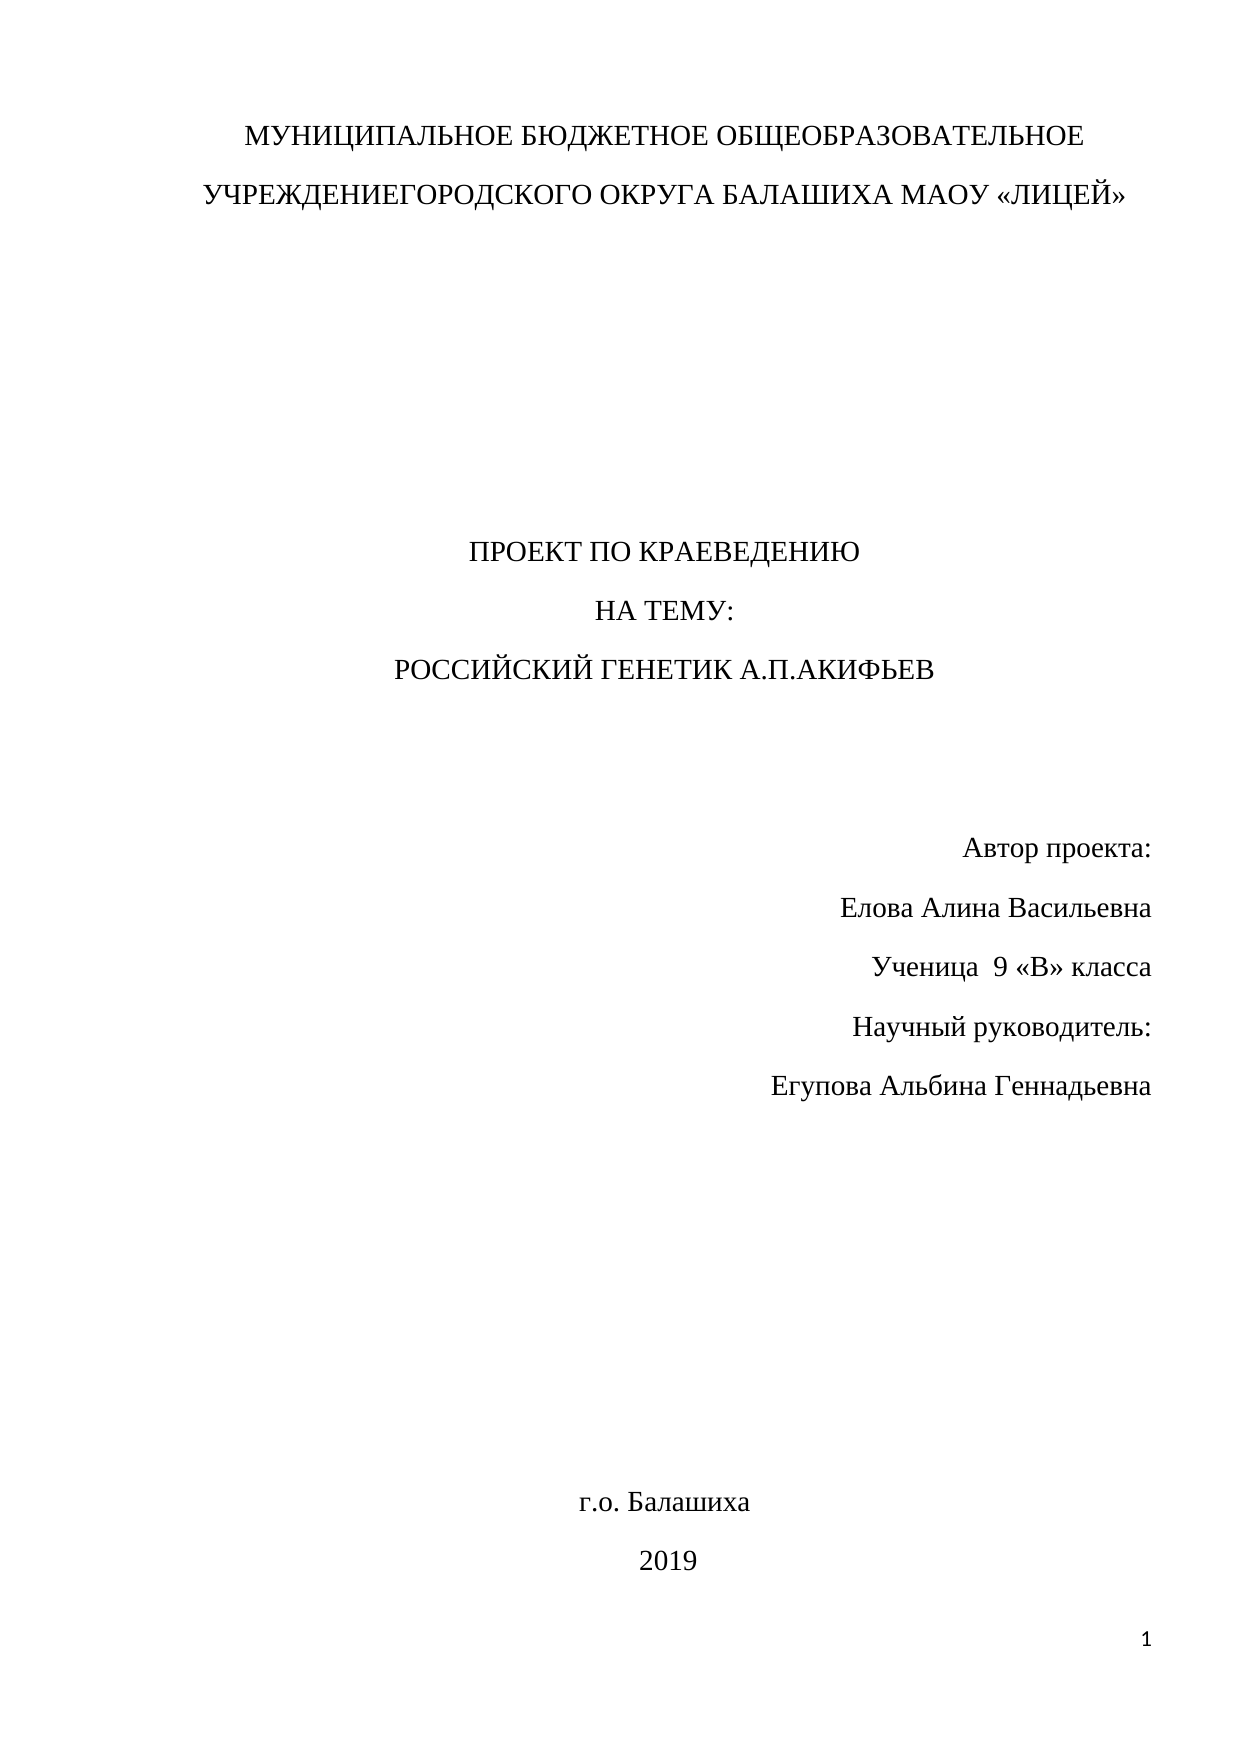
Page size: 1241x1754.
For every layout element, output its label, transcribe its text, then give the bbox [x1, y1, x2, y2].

text 2019 [177, 1543, 1152, 1577]
text Научный руководитель: [177, 1009, 1152, 1042]
text г.о. Балашиха [177, 1484, 1152, 1517]
text Егупова Альбина Геннадьевна [177, 1068, 1152, 1102]
text НА ТЕМУ: [177, 593, 1152, 627]
text Автор проекта: [177, 831, 1152, 864]
text РОССИЙСКИЙ ГЕНЕТИК А.П.АКИФЬЕВ [177, 652, 1152, 686]
text МУНИЦИПАЛЬНОЕ БЮДЖЕТНОЕ ОБЩЕОБРАЗОВАТЕЛЬНОЕ [177, 118, 1152, 152]
text Ученица 9 «В» класса [177, 949, 1152, 983]
text ПРОЕКТ ПО КРАЕВЕДЕНИЮ [177, 534, 1152, 567]
text Елова Алина Васильевна [177, 890, 1152, 923]
text УЧРЕЖДЕНИЕГОРОДСКОГО ОКРУГА БАЛАШИХА МАОУ «ЛИЦЕЙ» [177, 177, 1152, 211]
